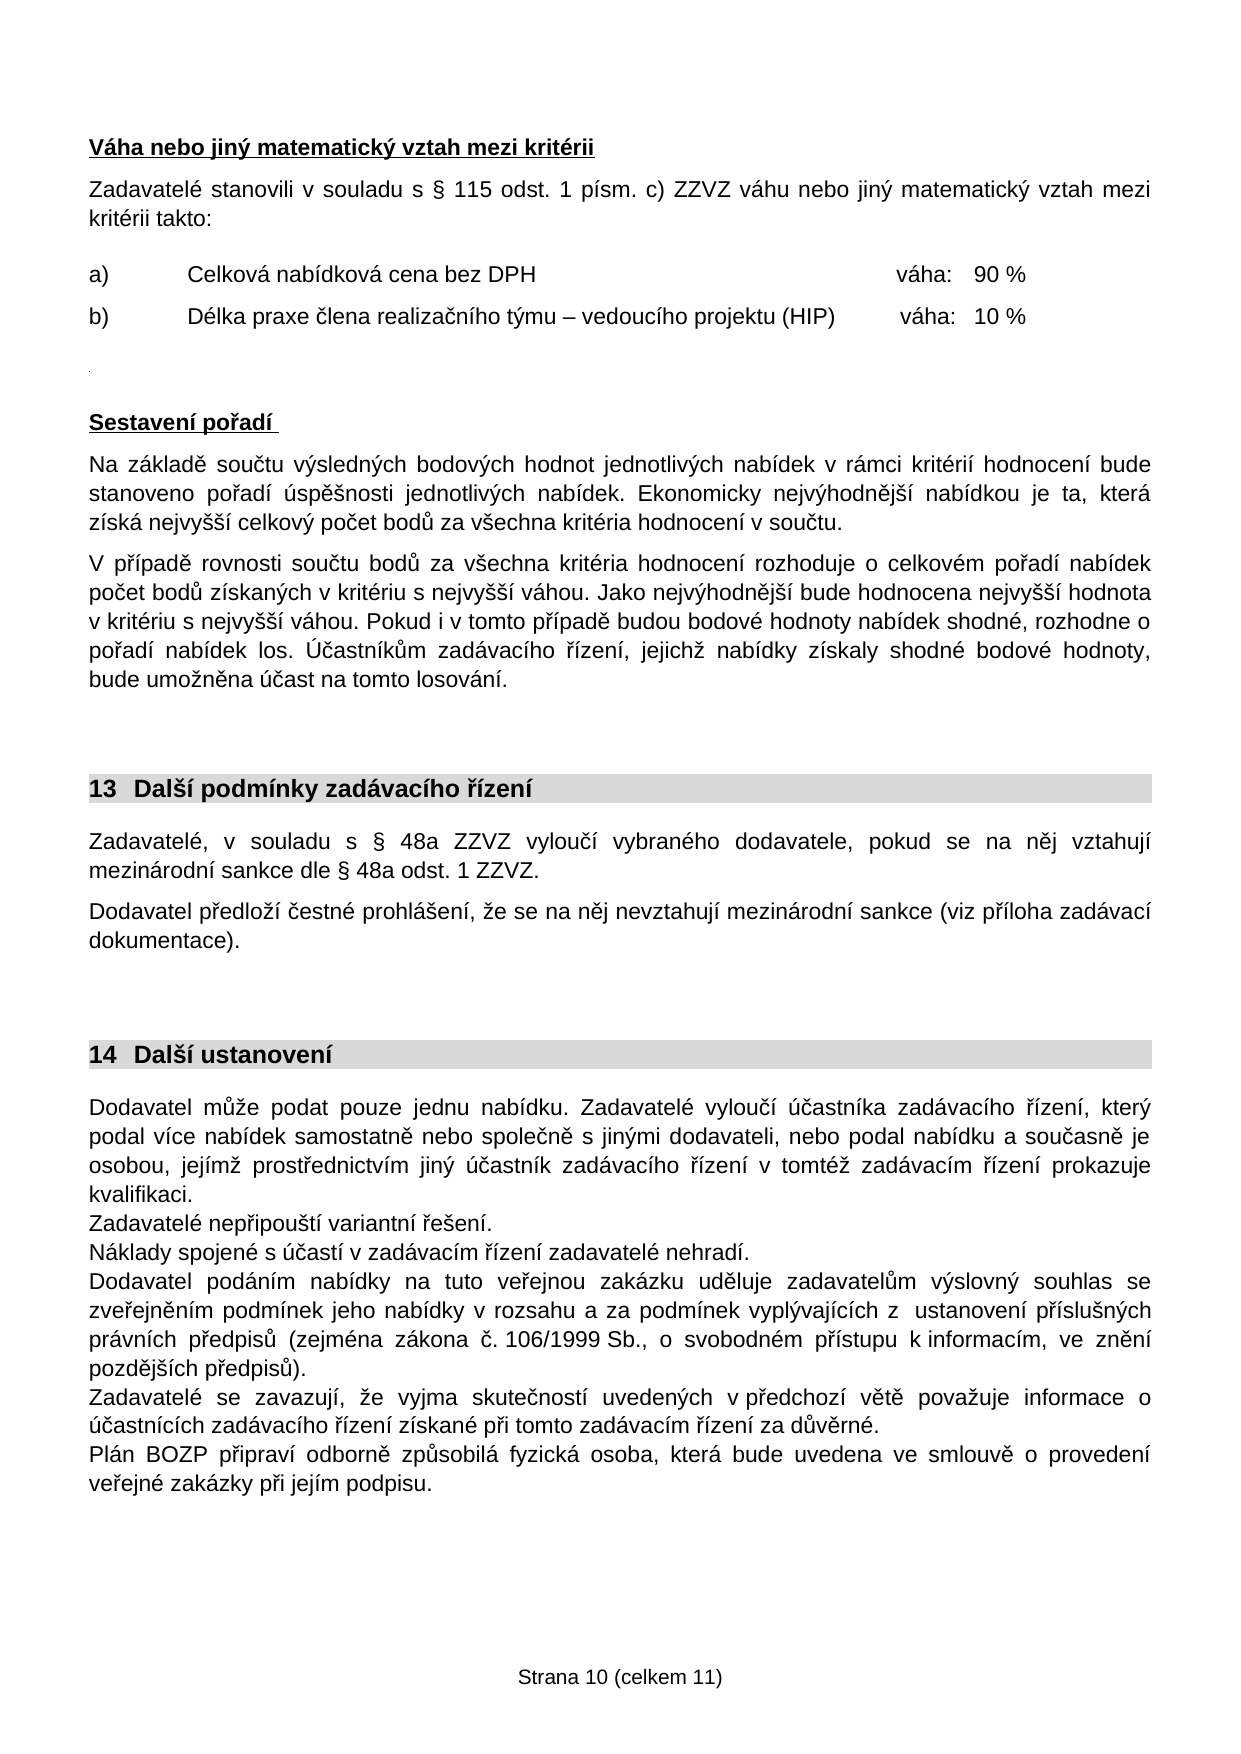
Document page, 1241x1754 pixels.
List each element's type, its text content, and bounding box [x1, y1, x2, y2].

text Náklady spojené s účastí v zadávacím řízení zadavatelé nehradí. [89, 1239, 1152, 1265]
text b) Délka praxe člena realizačního týmu – vedoucího projektu (HIP) váha: 10 % [89, 303, 1152, 329]
text V případě rovnosti součtu bodů za všechna kritéria hodnocení rozhoduje o celkovém pořadí nabídek počet bodů získaných v kritériu s nejvyšší váhou. Jako nejvýhodnější bude hodnocena nejvyšší hodnota v kritériu s nejvyšší váhou. Pokud i v tomto případě budou bodové hodnoty nabídek shodné, rozhodne o pořadí nabídek los. Účastníkům zadávacího řízení, jejichž nabídky získaly shodné bodové hodnoty, bude umožněna účast na tomto losování. [89, 550, 1152, 692]
text Dodavatel může podat pouze jednu nabídku. Zadavatelé vyloučí účastníka zadávacího řízení, který podal více nabídek samostatně nebo společně s jinými dodavateli, nebo podal nabídku a současně je osobou, jejímž prostřednictvím jiný účastník zadávacího řízení v tomtéž zadávacím řízení prokazuje kvalifikaci. [89, 1094, 1152, 1207]
text Váha nebo jiný matematický vztah mezi kritérii [89, 134, 1152, 161]
text Zadavatelé se zavazují, že vyjma skutečností uvedených v předchozí větě považuje informace o účastnících zadávacího řízení získané při tomto zadávacím řízení za důvěrné. [89, 1383, 1152, 1439]
text a) Celková nabídková cena bez DPH váha: 90 % [89, 261, 1152, 288]
text Zadavatelé nepřipouští variantní řešení. [89, 1210, 1152, 1236]
text Dodavatel podáním nabídky na tuto veřejnou zakázku uděluje zadavatelům výslovný souhlas se zveřejněním podmínek jeho nabídky v rozsahu a za podmínek vyplývajících z ustanovení příslušných právních předpisů (zejména zákona č. 106/1999 Sb., o svobodném přístupu k informacím, ve znění pozdějších předpisů). [89, 1268, 1152, 1381]
text Dodavatel předloží čestné prohlášení, že se na něj nevztahují mezinárodní sankce (viz příloha zadávací dokumentace). [89, 898, 1152, 953]
text Zadavatelé stanovili v souladu s § 115 odst. 1 písm. c) ZZVZ váhu nebo jiný matematický vztah mezi kritérii takto: [89, 176, 1152, 231]
text Na základě součtu výsledných bodových hodnot jednotlivých nabídek v rámci kritérií hodnocení bude stanoveno pořadí úspěšnosti jednotlivých nabídek. Ekonomicky nejvýhodnější nabídkou je ta, která získá nejvyšší celkový počet bodů za všechna kritéria hodnocení v součtu. [89, 451, 1152, 535]
text Zadavatelé, v souladu s § 48a ZZVZ vyloučí vybraného dodavatele, pokud se na něj vztahují mezinárodní sankce dle § 48a odst. 1 ZZVZ. [89, 828, 1152, 883]
text Sestavení pořadí [89, 409, 1152, 436]
text Plán BOZP připraví odborně způsobilá fyzická osoba, která bude uvedena ve smlouvě o provedení veřejné zakázky při jejím podpisu. [89, 1441, 1152, 1497]
subtitle Další podmínky zadávacího řízení [89, 774, 1152, 803]
subtitle Další ustanovení [89, 1040, 1152, 1069]
